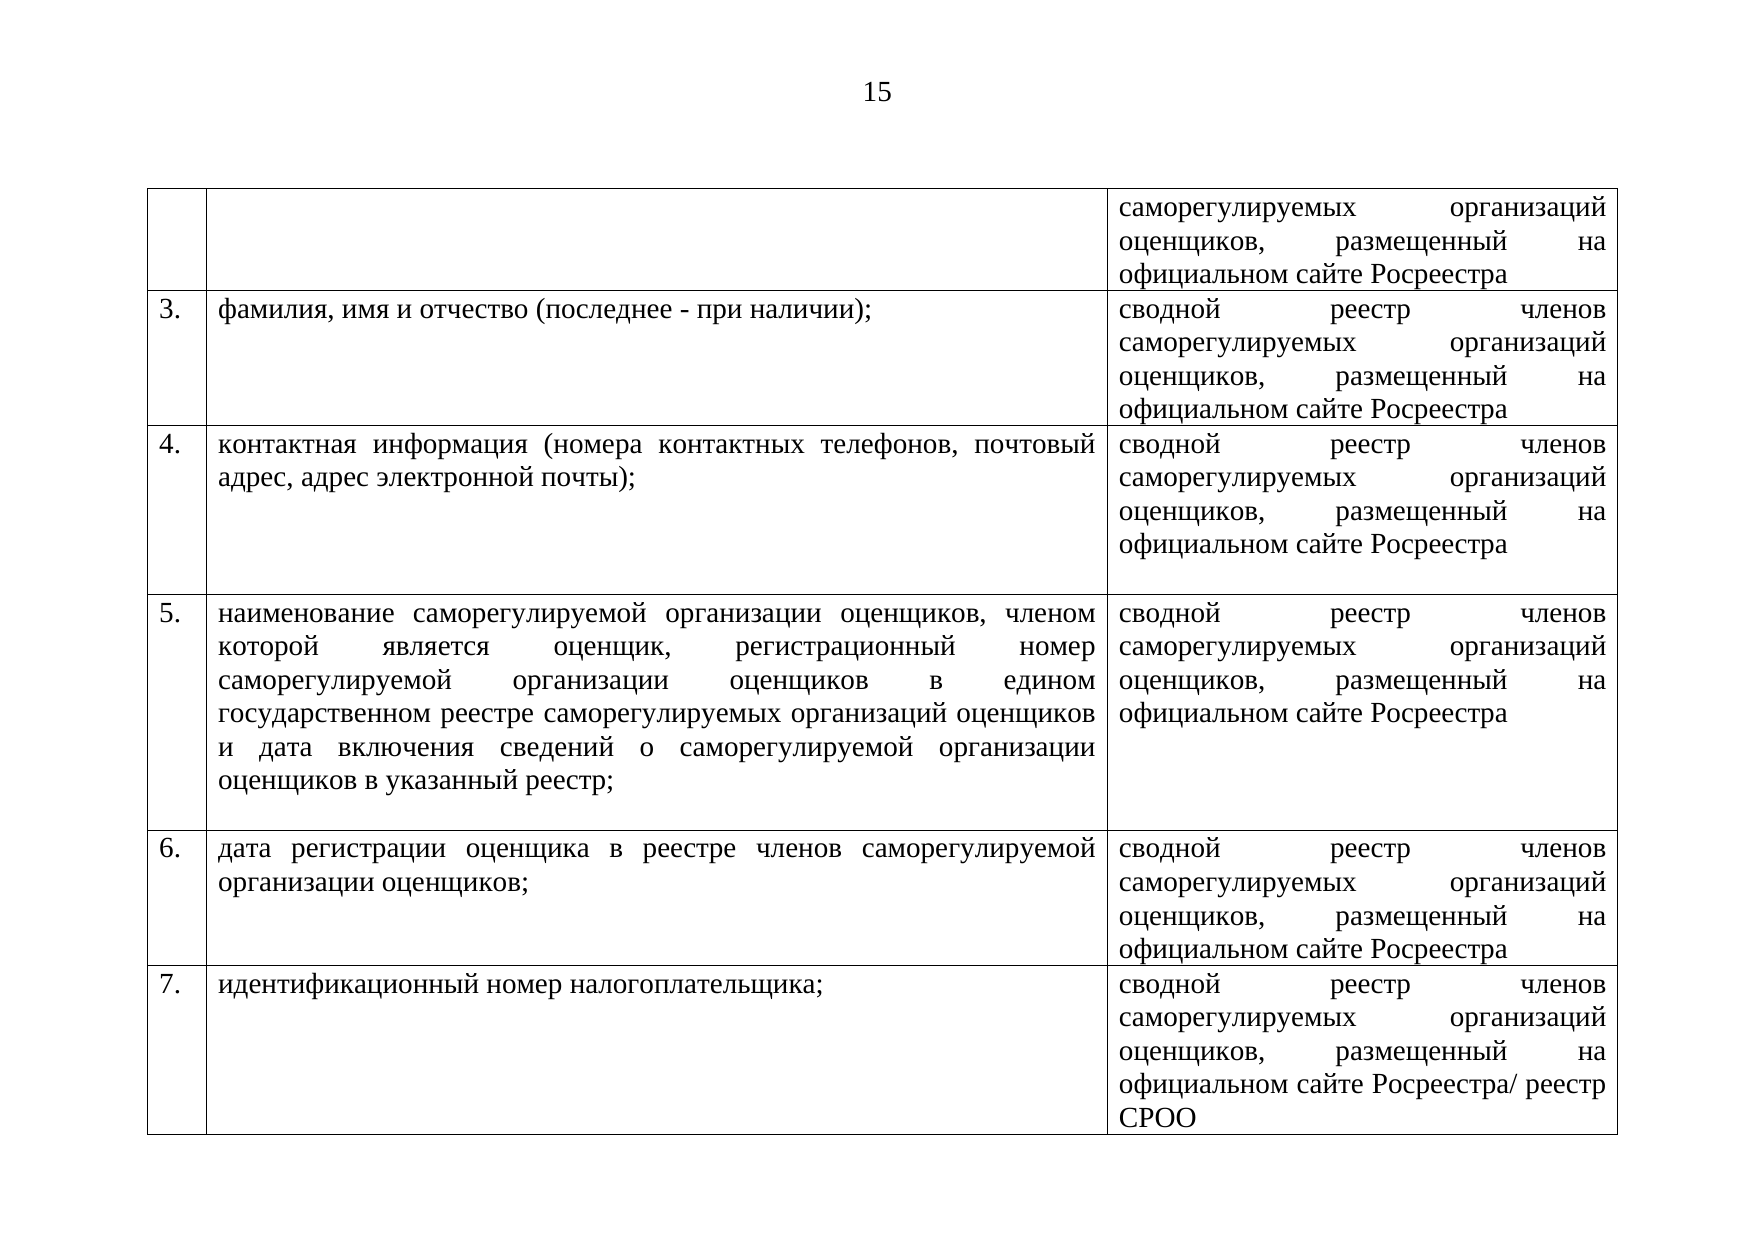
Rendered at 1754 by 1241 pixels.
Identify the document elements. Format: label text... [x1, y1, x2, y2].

table_cell 2. [148, 189, 206, 290]
table_cell сводной реестр членов саморегулируемых организаций оценщиков, размещенный на официальном сайте Росреестра/ реестр СРОО [1108, 966, 1617, 1133]
table_cell дата регистрации оценщика в реестре членов саморегулируемой организации оценщиков; [207, 831, 1107, 965]
table_cell 6. [148, 831, 206, 965]
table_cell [207, 189, 1107, 290]
table_cell наименование саморегулируемой организации оценщиков, членом которой является оценщик, регистрационный номер саморегулируемой организации оценщиков в едином государственном реестре саморегулируемых организаций оценщиков и дата включения сведений о саморегулируемой организации оценщиков в указанный реестр; [207, 595, 1107, 829]
table_cell сводной реестр членов саморегулируемых организаций оценщиков, размещенный на официальном сайте Росреестра [1108, 291, 1617, 425]
table_cell сводной реестр членов саморегулируемых организаций оценщиков, размещенный на официальном сайте Росреестра [1108, 831, 1617, 965]
table_cell 5. [148, 595, 206, 829]
table_cell сводной реестр членов саморегулируемых организаций оценщиков, размещенный на официальном сайте Росреестра [1108, 426, 1617, 594]
table_cell фамилия, имя и отчество (последнее - при наличии); [207, 291, 1107, 425]
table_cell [1108, 189, 1617, 290]
table_cell 3. [148, 291, 206, 425]
table_cell 4. [148, 426, 206, 594]
table_cell идентификационный номер налогоплательщика; [207, 966, 1107, 1133]
table_cell 7. [148, 966, 206, 1133]
table_cell сводной реестр членов саморегулируемых организаций оценщиков, размещенный на официальном сайте Росреестра [1108, 595, 1617, 829]
table_cell контактная информация (номера контактных телефонов, почтовый адрес, адрес электронной почты); [207, 426, 1107, 594]
